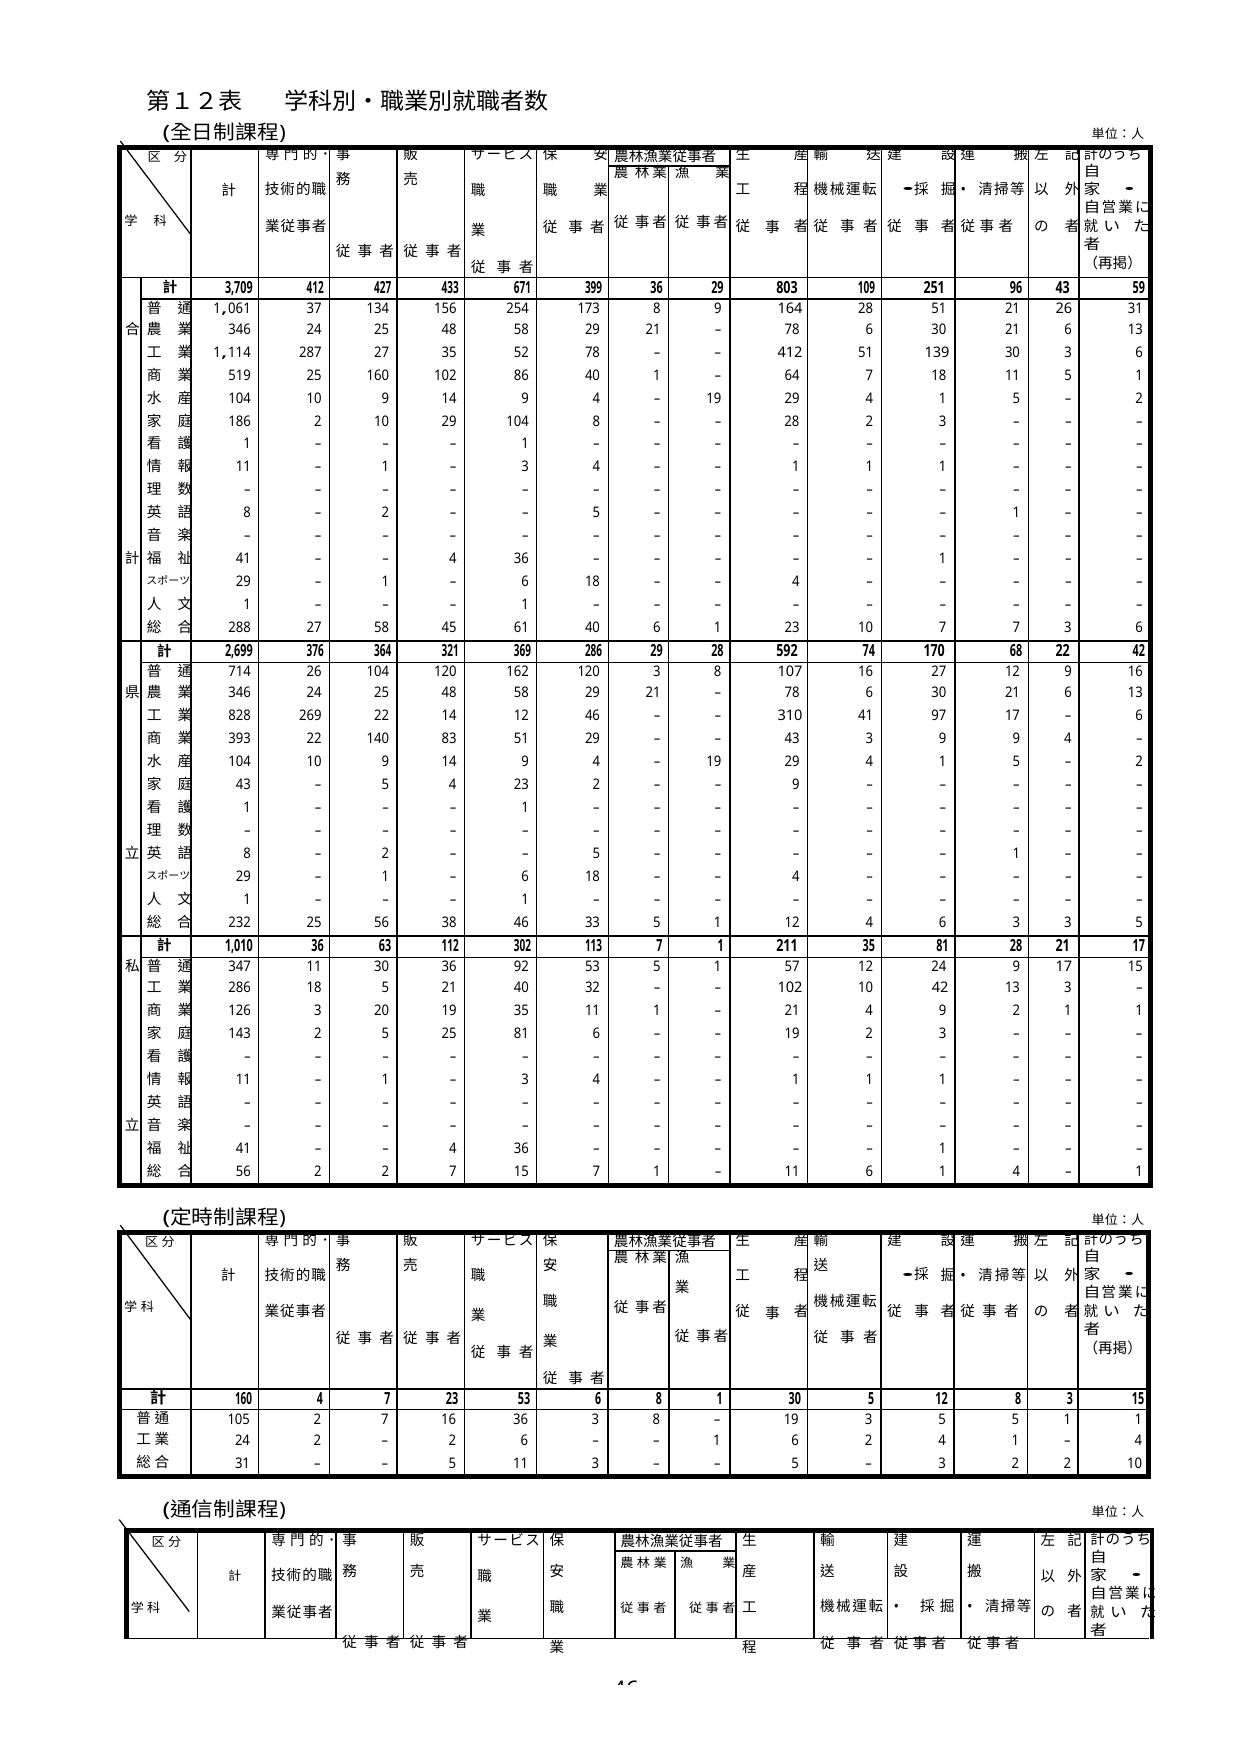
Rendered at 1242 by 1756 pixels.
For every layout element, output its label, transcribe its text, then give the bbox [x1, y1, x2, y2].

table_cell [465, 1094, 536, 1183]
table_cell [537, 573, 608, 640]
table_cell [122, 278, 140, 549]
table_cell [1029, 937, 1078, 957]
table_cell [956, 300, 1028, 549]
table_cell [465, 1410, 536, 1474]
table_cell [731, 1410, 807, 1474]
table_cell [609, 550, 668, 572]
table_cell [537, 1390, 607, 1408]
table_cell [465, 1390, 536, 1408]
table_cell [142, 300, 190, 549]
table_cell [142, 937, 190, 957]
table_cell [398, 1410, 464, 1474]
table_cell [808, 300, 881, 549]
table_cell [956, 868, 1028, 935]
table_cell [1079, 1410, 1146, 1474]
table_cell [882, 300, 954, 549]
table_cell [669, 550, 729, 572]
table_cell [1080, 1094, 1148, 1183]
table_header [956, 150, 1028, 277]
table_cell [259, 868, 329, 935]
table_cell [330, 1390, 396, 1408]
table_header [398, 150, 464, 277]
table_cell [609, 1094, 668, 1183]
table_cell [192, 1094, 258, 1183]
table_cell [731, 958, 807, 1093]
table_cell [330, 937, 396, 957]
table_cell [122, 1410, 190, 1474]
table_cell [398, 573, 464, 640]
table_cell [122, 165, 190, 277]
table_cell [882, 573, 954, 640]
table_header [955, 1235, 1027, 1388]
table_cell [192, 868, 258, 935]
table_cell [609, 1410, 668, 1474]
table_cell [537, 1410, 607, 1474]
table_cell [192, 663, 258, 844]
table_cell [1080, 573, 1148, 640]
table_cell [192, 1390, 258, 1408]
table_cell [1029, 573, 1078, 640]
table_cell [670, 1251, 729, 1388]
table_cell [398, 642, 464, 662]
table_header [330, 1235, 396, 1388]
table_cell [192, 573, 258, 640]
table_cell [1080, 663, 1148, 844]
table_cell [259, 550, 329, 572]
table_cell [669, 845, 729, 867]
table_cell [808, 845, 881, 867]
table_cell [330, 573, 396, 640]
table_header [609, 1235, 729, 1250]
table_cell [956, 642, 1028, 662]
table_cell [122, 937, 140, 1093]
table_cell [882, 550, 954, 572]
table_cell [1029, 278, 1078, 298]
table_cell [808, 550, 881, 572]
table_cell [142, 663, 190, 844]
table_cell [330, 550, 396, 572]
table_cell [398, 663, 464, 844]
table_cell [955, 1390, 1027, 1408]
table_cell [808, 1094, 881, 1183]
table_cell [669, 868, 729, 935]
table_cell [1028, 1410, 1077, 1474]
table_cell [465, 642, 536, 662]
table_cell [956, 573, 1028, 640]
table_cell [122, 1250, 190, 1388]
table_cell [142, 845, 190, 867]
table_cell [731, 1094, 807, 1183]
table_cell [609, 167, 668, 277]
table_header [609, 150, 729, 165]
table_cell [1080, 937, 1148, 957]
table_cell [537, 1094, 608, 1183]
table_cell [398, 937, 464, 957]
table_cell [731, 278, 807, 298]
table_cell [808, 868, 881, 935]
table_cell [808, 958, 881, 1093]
list (通信制課程) 単位：人 [162, 1495, 1242, 1522]
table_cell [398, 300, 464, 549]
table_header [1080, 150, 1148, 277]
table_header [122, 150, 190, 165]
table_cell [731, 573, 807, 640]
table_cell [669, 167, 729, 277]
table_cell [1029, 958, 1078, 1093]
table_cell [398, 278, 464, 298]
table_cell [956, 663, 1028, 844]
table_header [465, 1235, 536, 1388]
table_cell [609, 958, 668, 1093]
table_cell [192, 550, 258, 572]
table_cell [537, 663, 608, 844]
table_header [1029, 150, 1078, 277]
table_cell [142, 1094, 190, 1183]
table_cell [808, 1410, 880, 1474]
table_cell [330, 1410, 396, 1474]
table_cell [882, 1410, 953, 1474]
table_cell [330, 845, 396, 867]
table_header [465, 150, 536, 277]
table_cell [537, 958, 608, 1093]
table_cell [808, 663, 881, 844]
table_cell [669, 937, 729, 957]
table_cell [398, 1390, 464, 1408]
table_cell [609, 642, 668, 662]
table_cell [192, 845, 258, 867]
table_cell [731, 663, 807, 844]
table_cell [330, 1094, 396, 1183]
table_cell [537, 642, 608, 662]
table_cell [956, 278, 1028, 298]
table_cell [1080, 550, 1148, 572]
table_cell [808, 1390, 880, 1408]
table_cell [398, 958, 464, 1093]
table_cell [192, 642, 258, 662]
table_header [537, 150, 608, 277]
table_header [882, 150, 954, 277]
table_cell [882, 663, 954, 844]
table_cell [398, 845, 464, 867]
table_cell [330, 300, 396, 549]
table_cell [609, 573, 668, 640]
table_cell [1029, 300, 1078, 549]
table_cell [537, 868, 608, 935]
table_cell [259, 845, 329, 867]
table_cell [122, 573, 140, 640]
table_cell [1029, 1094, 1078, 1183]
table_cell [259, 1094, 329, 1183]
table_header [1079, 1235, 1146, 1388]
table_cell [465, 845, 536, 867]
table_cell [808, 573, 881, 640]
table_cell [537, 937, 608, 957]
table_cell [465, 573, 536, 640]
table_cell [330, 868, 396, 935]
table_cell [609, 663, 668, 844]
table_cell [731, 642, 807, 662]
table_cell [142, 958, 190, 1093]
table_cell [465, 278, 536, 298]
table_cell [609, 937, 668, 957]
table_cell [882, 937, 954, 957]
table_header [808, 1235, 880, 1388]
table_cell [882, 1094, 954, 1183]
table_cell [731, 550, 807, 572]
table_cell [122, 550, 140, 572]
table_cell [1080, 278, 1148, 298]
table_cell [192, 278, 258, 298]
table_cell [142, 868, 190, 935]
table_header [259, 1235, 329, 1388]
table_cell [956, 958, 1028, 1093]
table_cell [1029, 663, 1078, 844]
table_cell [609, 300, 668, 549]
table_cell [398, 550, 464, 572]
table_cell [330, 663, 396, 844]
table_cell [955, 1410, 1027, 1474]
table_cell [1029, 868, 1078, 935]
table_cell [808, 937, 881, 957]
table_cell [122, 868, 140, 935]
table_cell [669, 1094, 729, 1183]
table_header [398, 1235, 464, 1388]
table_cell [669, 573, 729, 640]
text (全日制課程) 単位：人 [162, 118, 1242, 145]
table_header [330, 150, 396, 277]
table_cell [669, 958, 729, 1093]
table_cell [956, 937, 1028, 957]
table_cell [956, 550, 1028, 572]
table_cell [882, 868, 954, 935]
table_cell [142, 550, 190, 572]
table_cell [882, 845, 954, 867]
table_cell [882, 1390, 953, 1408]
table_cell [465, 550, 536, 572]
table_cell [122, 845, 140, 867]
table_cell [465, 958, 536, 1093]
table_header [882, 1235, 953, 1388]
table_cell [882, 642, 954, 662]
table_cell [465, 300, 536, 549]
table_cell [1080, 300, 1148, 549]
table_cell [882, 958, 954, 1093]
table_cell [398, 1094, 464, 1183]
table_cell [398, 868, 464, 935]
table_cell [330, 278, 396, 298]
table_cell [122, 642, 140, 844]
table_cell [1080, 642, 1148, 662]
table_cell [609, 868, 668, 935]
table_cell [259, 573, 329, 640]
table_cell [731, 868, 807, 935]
text 第１２表 学科別・職業別就職者数 [146, 85, 1242, 117]
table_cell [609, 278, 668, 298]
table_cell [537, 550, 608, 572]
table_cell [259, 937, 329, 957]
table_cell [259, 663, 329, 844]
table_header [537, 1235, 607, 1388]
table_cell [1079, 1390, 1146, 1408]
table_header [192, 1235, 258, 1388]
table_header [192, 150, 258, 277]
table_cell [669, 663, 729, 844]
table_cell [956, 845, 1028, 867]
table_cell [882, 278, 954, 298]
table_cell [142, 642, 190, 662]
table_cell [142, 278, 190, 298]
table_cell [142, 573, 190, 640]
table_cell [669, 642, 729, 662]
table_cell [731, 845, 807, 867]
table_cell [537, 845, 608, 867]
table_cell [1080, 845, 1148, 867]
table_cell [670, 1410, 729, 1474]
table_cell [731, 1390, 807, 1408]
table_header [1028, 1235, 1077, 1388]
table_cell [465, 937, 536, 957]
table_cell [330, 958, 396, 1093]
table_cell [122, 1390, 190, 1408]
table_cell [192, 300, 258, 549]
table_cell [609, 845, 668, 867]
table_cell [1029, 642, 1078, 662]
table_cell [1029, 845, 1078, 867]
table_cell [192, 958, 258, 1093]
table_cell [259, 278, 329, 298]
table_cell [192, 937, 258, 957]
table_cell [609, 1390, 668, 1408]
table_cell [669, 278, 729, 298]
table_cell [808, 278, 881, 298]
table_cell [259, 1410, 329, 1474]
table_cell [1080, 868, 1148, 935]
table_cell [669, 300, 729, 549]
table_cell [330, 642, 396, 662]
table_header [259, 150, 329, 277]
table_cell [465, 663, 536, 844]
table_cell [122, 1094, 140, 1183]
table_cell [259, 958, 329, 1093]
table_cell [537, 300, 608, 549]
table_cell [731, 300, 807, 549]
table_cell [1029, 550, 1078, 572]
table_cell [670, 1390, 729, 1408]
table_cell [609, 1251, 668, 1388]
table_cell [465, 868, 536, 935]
text (定時制課程) 単位：人 [162, 1203, 1242, 1230]
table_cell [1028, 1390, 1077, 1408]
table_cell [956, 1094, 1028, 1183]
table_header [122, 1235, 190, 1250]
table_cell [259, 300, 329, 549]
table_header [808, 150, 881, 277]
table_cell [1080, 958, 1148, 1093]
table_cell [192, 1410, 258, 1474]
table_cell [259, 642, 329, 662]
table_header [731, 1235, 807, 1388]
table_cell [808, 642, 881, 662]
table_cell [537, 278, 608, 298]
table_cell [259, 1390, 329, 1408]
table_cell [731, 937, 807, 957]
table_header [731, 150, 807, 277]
